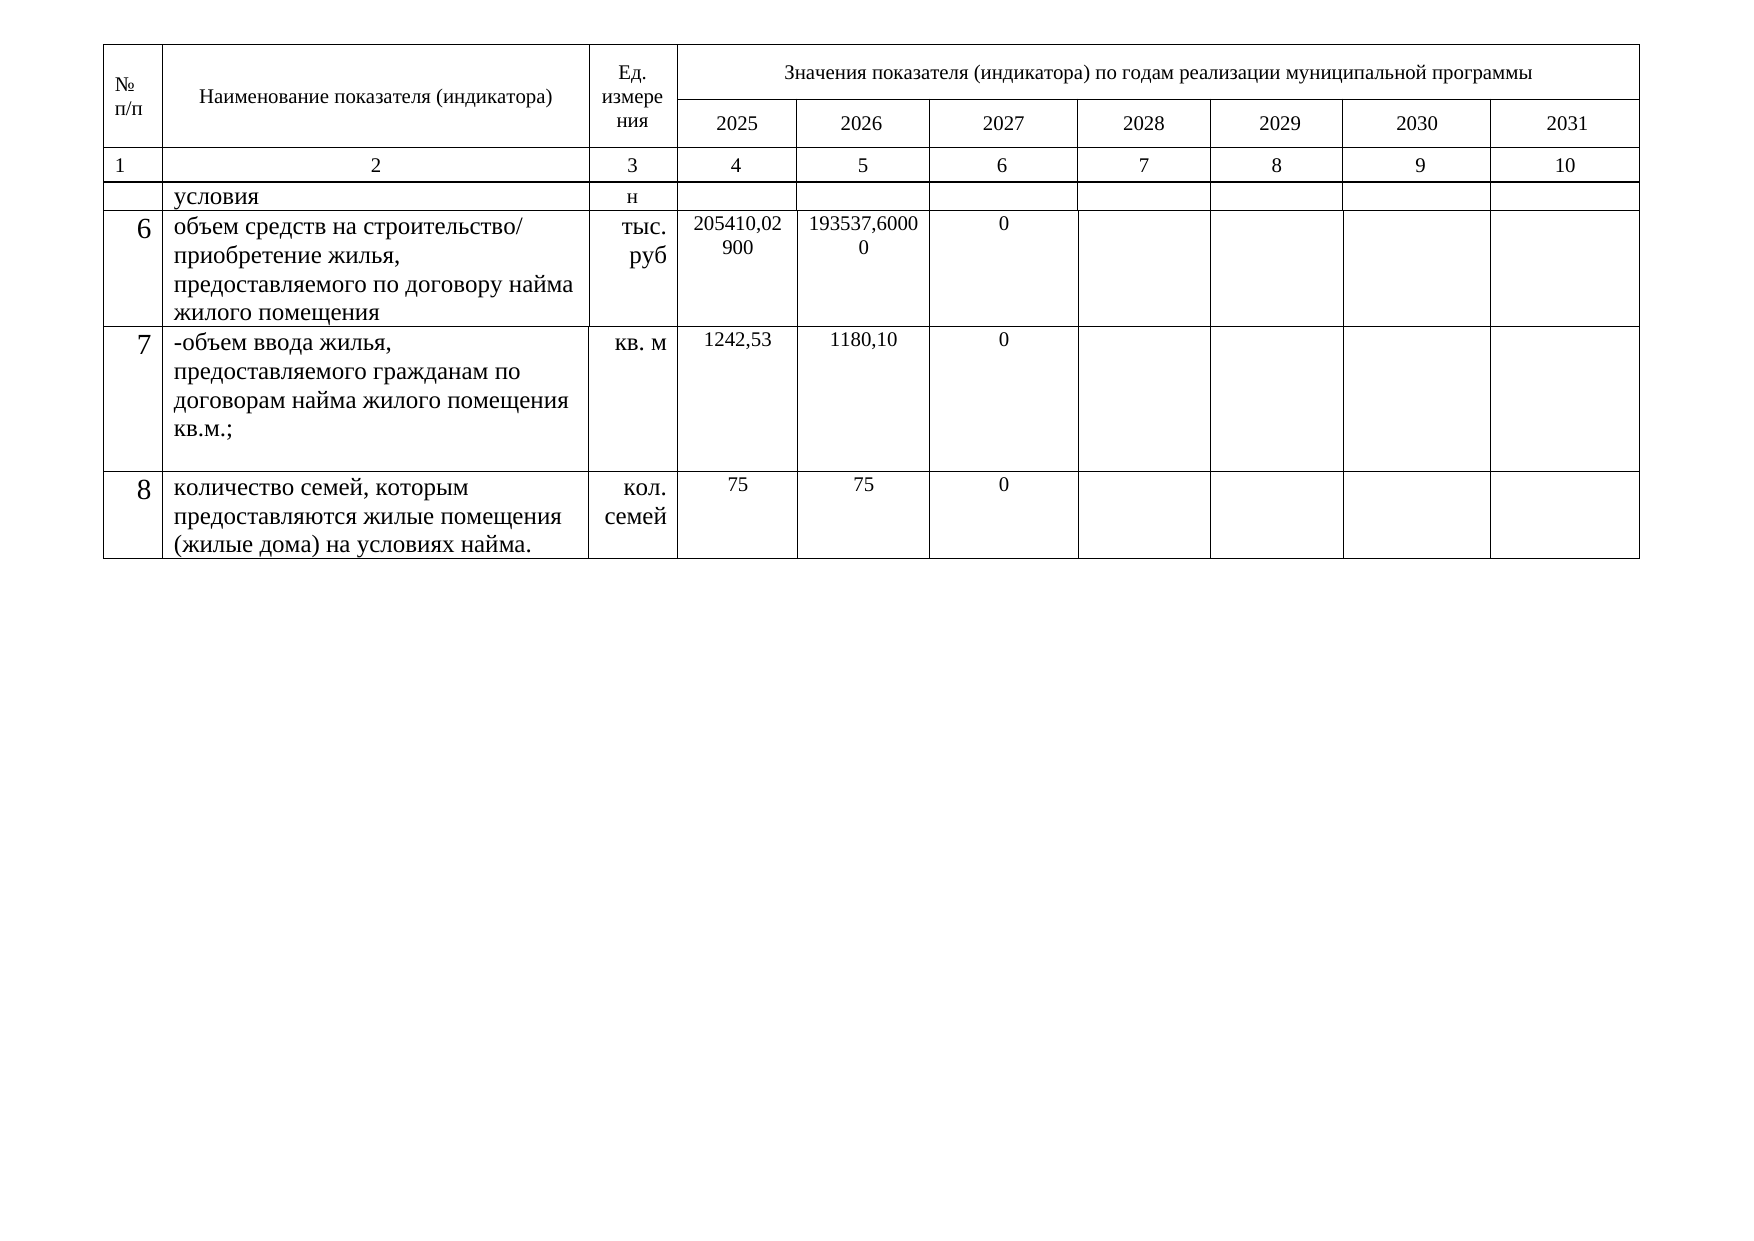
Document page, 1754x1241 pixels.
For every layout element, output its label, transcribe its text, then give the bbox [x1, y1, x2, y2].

table_cell 8 [104, 472, 162, 558]
table_cell 6 [930, 148, 1077, 181]
table_cell 4 [678, 148, 796, 181]
table_header № п/п [104, 45, 162, 147]
table_cell [1211, 472, 1343, 558]
table_cell [1079, 211, 1210, 326]
table_header Ед. измерения [590, 45, 677, 147]
table_cell 205410,02900 [678, 211, 797, 326]
table_cell 1180,10 [798, 327, 929, 471]
table_cell 6 [104, 211, 162, 326]
table_cell 0 [930, 211, 1078, 326]
table_cell 0 [678, 183, 796, 210]
table_cell 75 [678, 472, 797, 558]
table_cell [1343, 183, 1490, 210]
table_cell [1344, 327, 1490, 471]
table_header Значения показателя (индикатора) по годам реализации муниципальной программы [678, 45, 1639, 98]
table_cell [1078, 183, 1210, 210]
table_cell 0 [797, 183, 929, 210]
table_cell 1 [104, 148, 162, 181]
table_cell [1344, 211, 1490, 326]
table_cell [1211, 211, 1343, 326]
table_cell кол. семей [589, 472, 677, 558]
table_cell [1344, 472, 1490, 558]
table_cell 7 [104, 327, 162, 471]
table_cell 9 [1343, 148, 1490, 181]
table_cell 5 [104, 183, 162, 210]
table_cell 7 [1078, 148, 1210, 181]
table_cell [1491, 211, 1639, 326]
table_cell 10 [1491, 148, 1639, 181]
table_cell 2030 [1343, 100, 1490, 147]
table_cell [163, 183, 589, 210]
table_cell 0 [930, 327, 1078, 471]
table_cell 0 [930, 472, 1078, 558]
table_header Наименование показателя (индикатора) [163, 45, 589, 147]
table_cell [1491, 472, 1639, 558]
table_cell количество семей, которым предоставляются жилые помещения (жилые дома) на условиях найма. [163, 472, 588, 558]
table_cell кв. м [589, 327, 677, 471]
table_cell 2026 [797, 100, 929, 147]
table_cell тыс. руб [590, 211, 677, 326]
table_cell 2 [163, 148, 589, 181]
table_cell 8 [1211, 148, 1342, 181]
table_cell 5 [797, 148, 929, 181]
table_cell 1242,53 [678, 327, 797, 471]
table_cell [1211, 183, 1342, 210]
table_cell кол. граждан [590, 183, 677, 210]
table_cell 193537,60000 [798, 211, 929, 326]
table_cell 2025 [678, 100, 796, 147]
table_cell 0 [930, 183, 1077, 210]
table_cell 2031 [1491, 100, 1639, 147]
table_cell [1491, 183, 1639, 210]
table_cell 2029 [1211, 100, 1342, 147]
table_cell [1211, 327, 1343, 471]
table_cell [1079, 327, 1210, 471]
table_cell 2027 [930, 100, 1077, 147]
table_cell 75 [798, 472, 929, 558]
table_cell [1491, 327, 1639, 471]
table_cell 3 [590, 148, 677, 181]
table_cell -объем ввода жилья, предоставляемого гражданам по договорам найма жилого помещения кв.м.; [163, 327, 588, 471]
table_cell [1079, 472, 1210, 558]
table_cell объем средств на строительство/ приобретение жилья, предоставляемого по договору найма жилого помещения [163, 211, 589, 326]
table_cell 2028 [1078, 100, 1210, 147]
